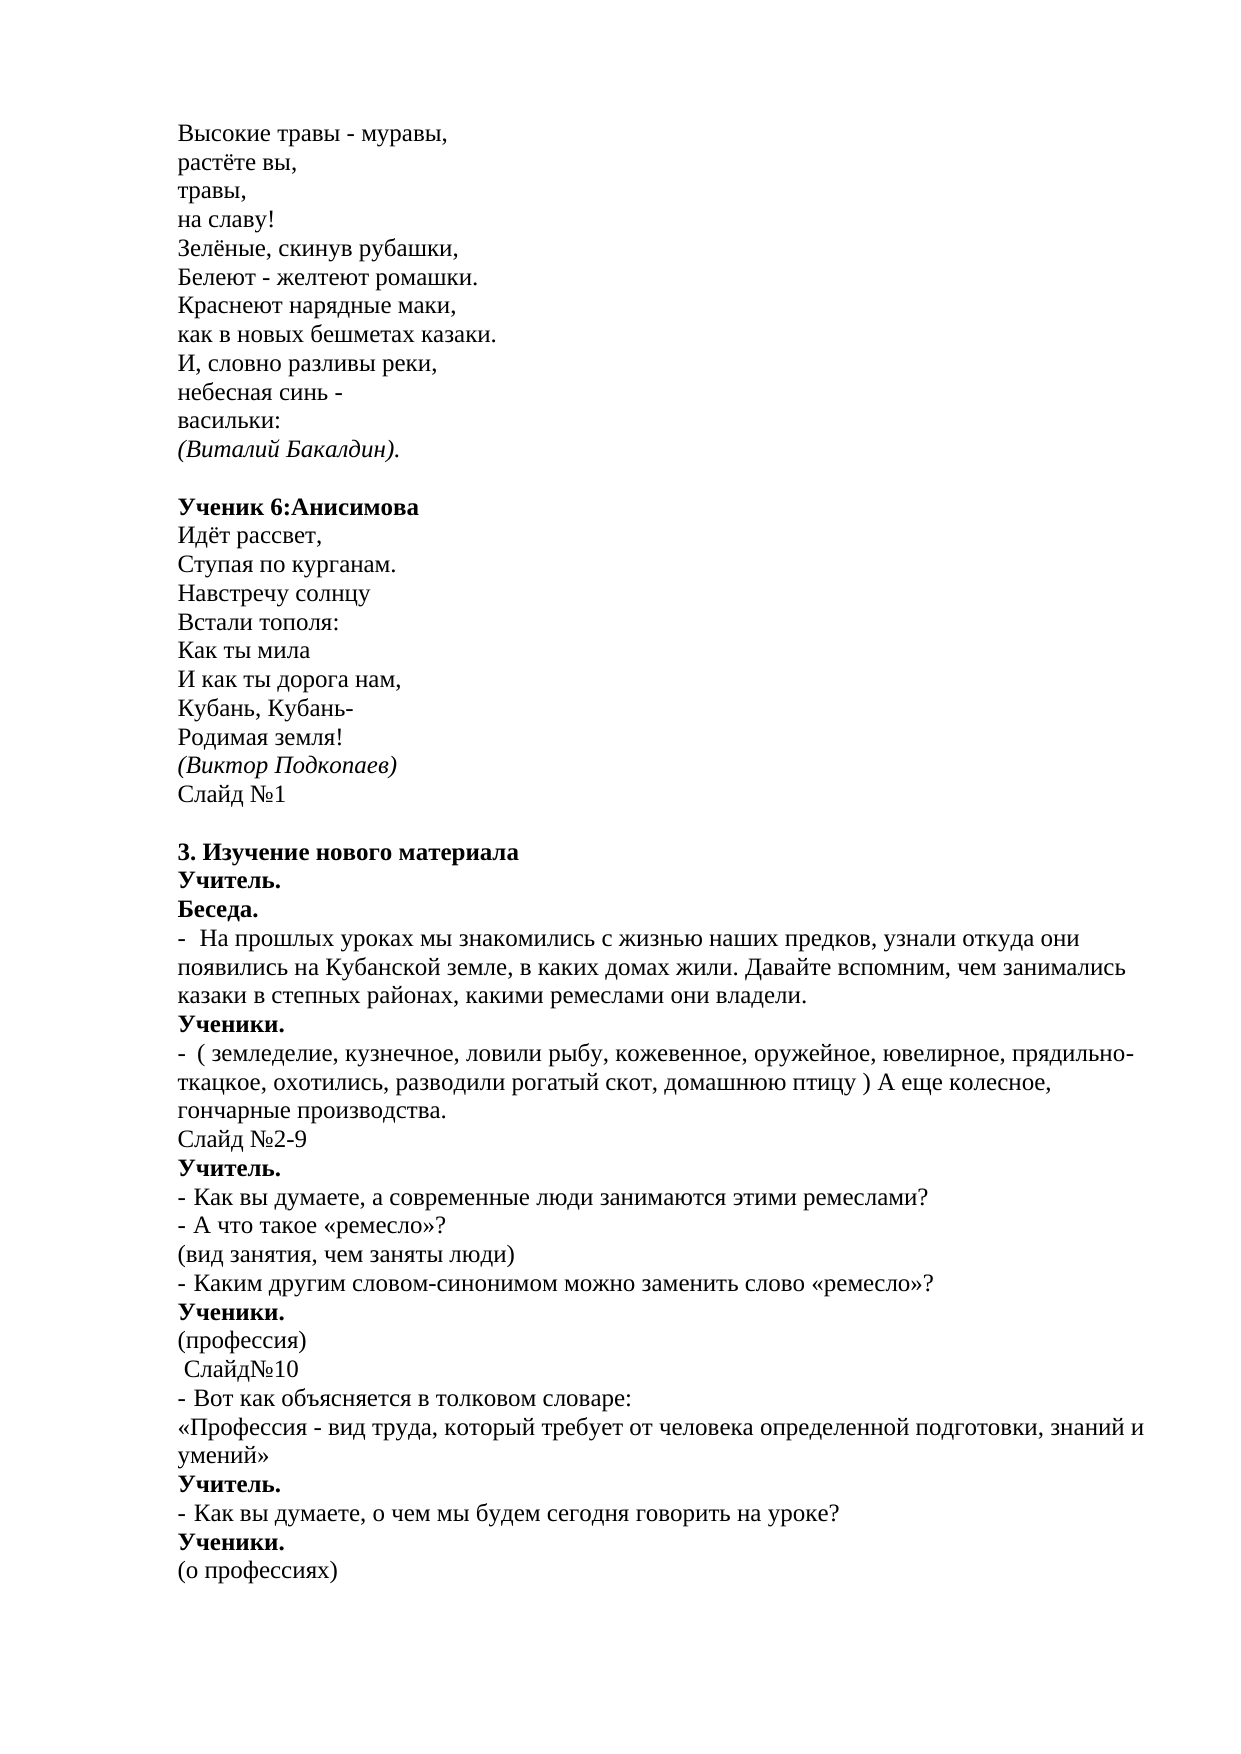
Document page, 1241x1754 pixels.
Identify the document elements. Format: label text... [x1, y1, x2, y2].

text (вид занятия, чем заняты люди) [177, 1239, 1152, 1268]
text Ученики. [177, 1297, 1152, 1326]
text (профессия) [177, 1326, 1152, 1354]
text 3. Изучение нового материала [177, 837, 1152, 866]
text Ученики. [177, 1009, 1152, 1038]
list Каким другим словом-синонимом можно заменить слово «ремесло»? [177, 1268, 1152, 1297]
text Идёт рассвет, Ступая по курганам. Навстречу солнцу Встали тополя: Как ты мила И как ты дорога нам, Кубань, Кубань- Родимая земля! (Виктор Подкопаев) [177, 521, 1152, 779]
list ( земледелие, кузнечное, ловили рыбу, кожевенное, оружейное, ювелирное, прядильноткацкое, охотились, разводили рогатый скот, домашнюю птицу ) А еще колесное, гончарные производства. [177, 1038, 1152, 1124]
list Как вы думаете, о чем мы будем сегодня говорить на уроке? [177, 1498, 1152, 1527]
text Учитель. [177, 1153, 1152, 1182]
list Вот как объясняется в толковом словаре: [177, 1383, 1152, 1412]
text Слайд№10 [177, 1354, 1152, 1383]
text Учитель. [177, 1469, 1152, 1498]
text Беседа. [177, 894, 1152, 923]
text Высокие травы - муравы, растёте вы, травы, на славу! Зелёные, скинув рубашки, Белеют - желтеют ромашки. Краснеют нарядные маки, как в новых бешметах казаки. И, словно разливы реки, небесная синь - васильки: (Виталий Бакалдин). [177, 118, 1152, 463]
text Учитель. [177, 866, 1152, 894]
text Ученики. [177, 1527, 1152, 1556]
text Слайд №2-9 [177, 1124, 1152, 1153]
text Слайд №1 [177, 779, 1152, 808]
list А что такое «ремесло»? [177, 1211, 1152, 1239]
list На прошлых уроках мы знакомились с жизнью наших предков, узнали откуда они появились на Кубанской земле, в каких домах жили. Давайте вспомним, чем занимались казаки в степных районах, какими ремеслами они владели. [177, 923, 1152, 1009]
list Как вы думаете, а современные люди занимаются этими ремеслами? [177, 1182, 1152, 1211]
text Ученик 6:Анисимова [177, 492, 1152, 521]
text (о профессиях) [177, 1556, 1152, 1584]
text «Профессия - вид труда, который требует от человека определенной подготовки, знаний и умений» [177, 1412, 1152, 1469]
